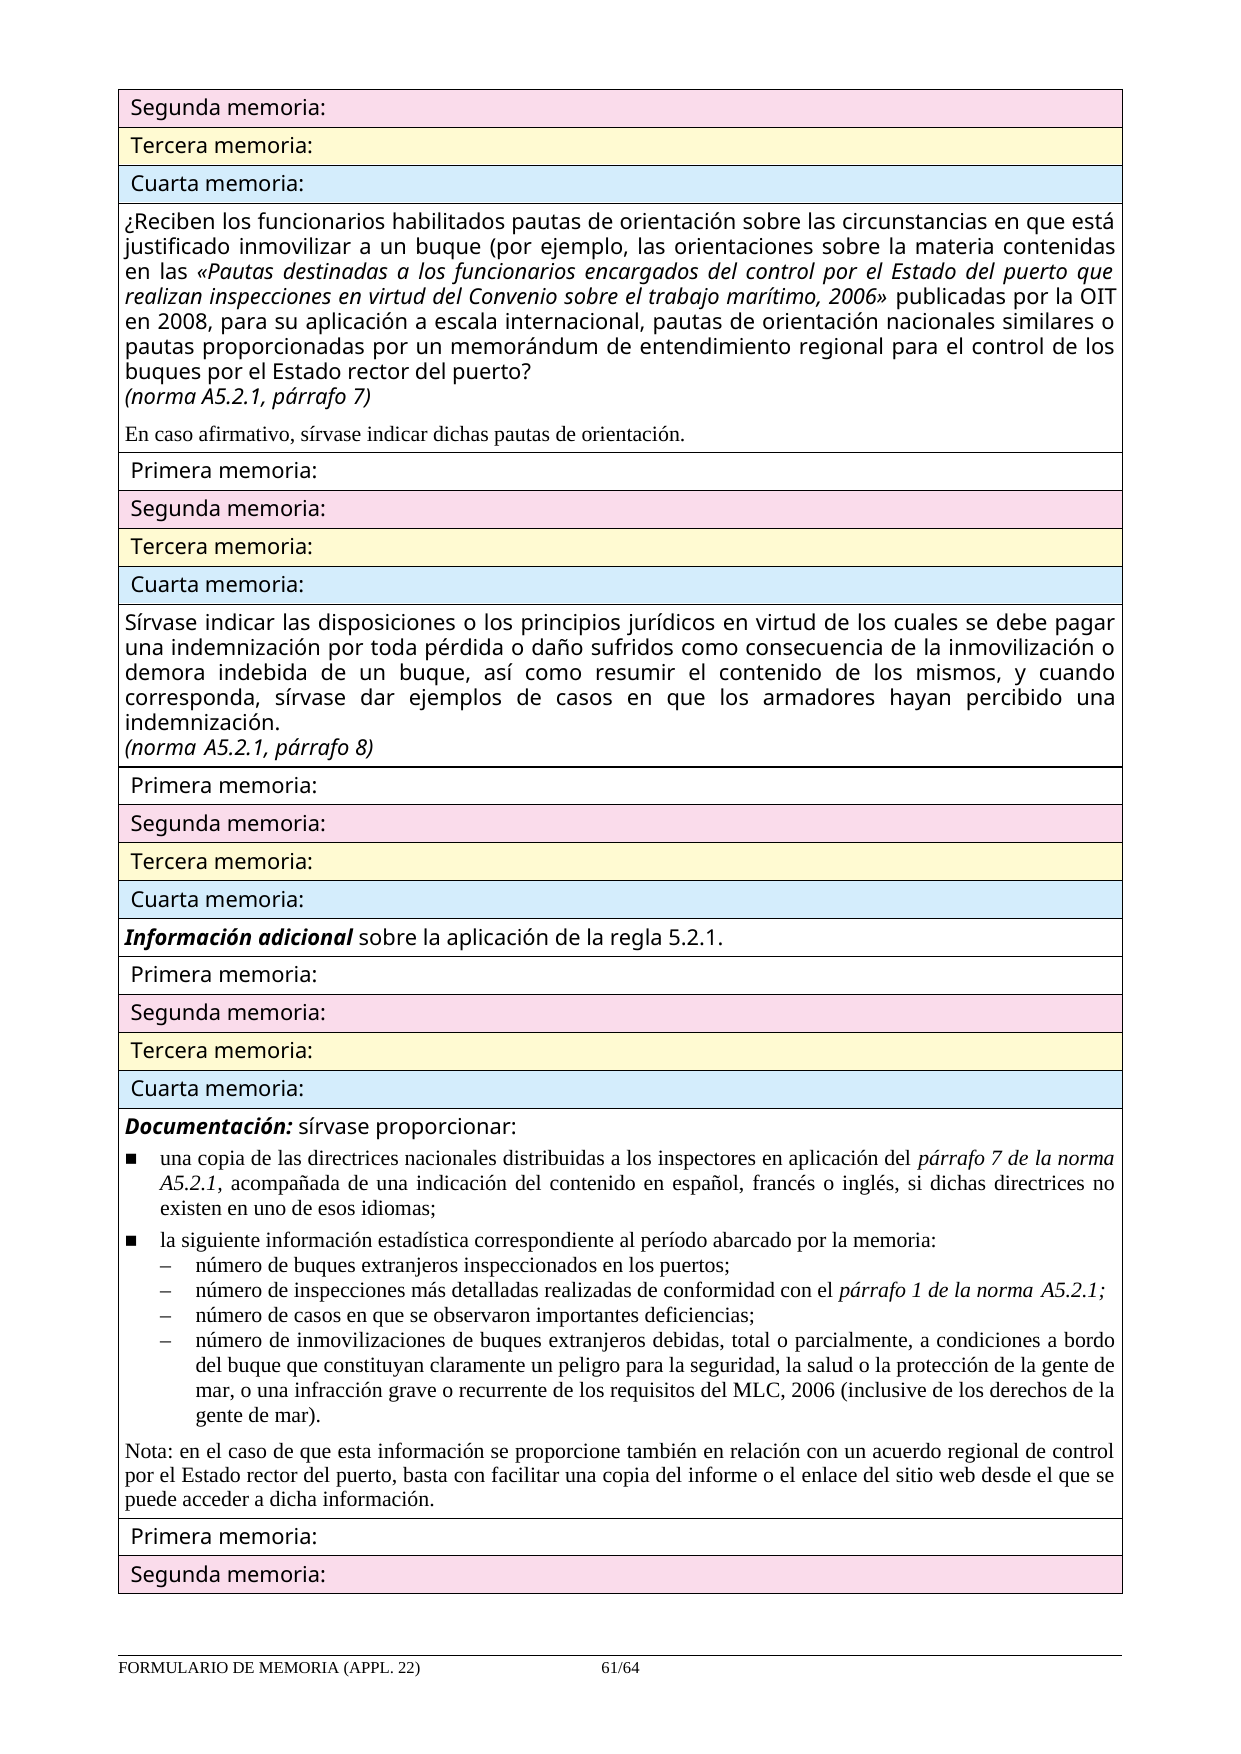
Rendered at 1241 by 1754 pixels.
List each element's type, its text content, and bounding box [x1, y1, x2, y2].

table_cell Tercera memoria: [119, 529, 1122, 566]
table_cell Segunda memoria: [119, 90, 1122, 127]
table_cell Tercera memoria: [119, 843, 1122, 880]
table_cell Segunda memoria: [119, 995, 1122, 1032]
table_cell Cuarta memoria: [119, 166, 1122, 202]
table_cell Primera memoria: [119, 768, 1122, 804]
table_cell Primera memoria: [119, 453, 1122, 490]
table_cell Cuarta memoria: [119, 881, 1122, 918]
table_cell Cuarta memoria: [119, 567, 1122, 603]
table_cell Cuarta memoria: [119, 1071, 1122, 1108]
table_cell Tercera memoria: [119, 128, 1122, 164]
table_cell Sírvase indicar las disposiciones o los principios jurídicos en virtud de los cuales se debe pagar una indemnización por toda pérdida o daño sufridos como consecuencia de la inmovilización o demora indebida de un buque, así como resumir el contenido de los mismos, y cuando corresponda, sírvase dar ejemplos de casos en que los armadores hayan percibido una indemnización. (norma A5.2.1, párrafo 8) [119, 605, 1122, 766]
table_cell ¿Reciben los funcionarios habilitados pautas de orientación sobre las circunstancias en que está justificado inmovilizar a un buque (por ejemplo, las orientaciones sobre la materia contenidas en las «Pautas destinadas a los funcionarios encargados del control por el Estado del puerto que realizan inspecciones en virtud del Convenio sobre el trabajo marítimo, 2006» publicadas por la OIT en 2008, para su aplicación a escala internacional, pautas de orientación nacionales similares o pautas proporcionadas por un memorándum de entendimiento regional para el control de los buques por el Estado rector del puerto? (norma A5.2.1, párrafo 7) En caso afirmativo, sírvase indicar dichas pautas de orientación. [119, 204, 1122, 452]
table_cell Primera memoria: [119, 957, 1122, 994]
table_cell Segunda memoria: [119, 1556, 1122, 1593]
table_cell Documentación: sírvase proporcionar: ■ una copia de las directrices nacionales distribuidas a los inspectores en aplicación del párrafo 7 de la norma A5.2.1, acompañada de una indicación del contenido en español, francés o inglés, si dichas directrices no existen en uno de esos idiomas; ■ la siguiente información estadística correspondiente al período abarcado por la memoria: – número de buques extranjeros inspeccionados en los puertos; – número de inspecciones más detalladas realizadas de conformidad con el párrafo 1 de la norma A5.2.1; – número de casos en que se observaron importantes deficiencias; – número de inmovilizaciones de buques extranjeros debidas, total o parcialmente, a condiciones a bordo del buque que constituyan claramente un peligro para la seguridad, la salud o la protección de la gente de mar, o una infracción grave o recurrente de los requisitos del MLC, 2006 (inclusive de los derechos de la gente de mar). Nota: en el caso de que esta información se proporcione también en relación con un acuerdo regional de control por el Estado rector del puerto, basta con facilitar una copia del informe o el enlace del sitio web desde el que se puede acceder a dicha información. [119, 1109, 1122, 1517]
table_cell Segunda memoria: [119, 491, 1122, 528]
table_cell Primera memoria: [119, 1519, 1122, 1555]
table_cell Segunda memoria: [119, 805, 1122, 842]
table_cell Información adicional sobre la aplicación de la regla 5.2.1. [119, 919, 1122, 956]
table_cell Tercera memoria: [119, 1033, 1122, 1070]
